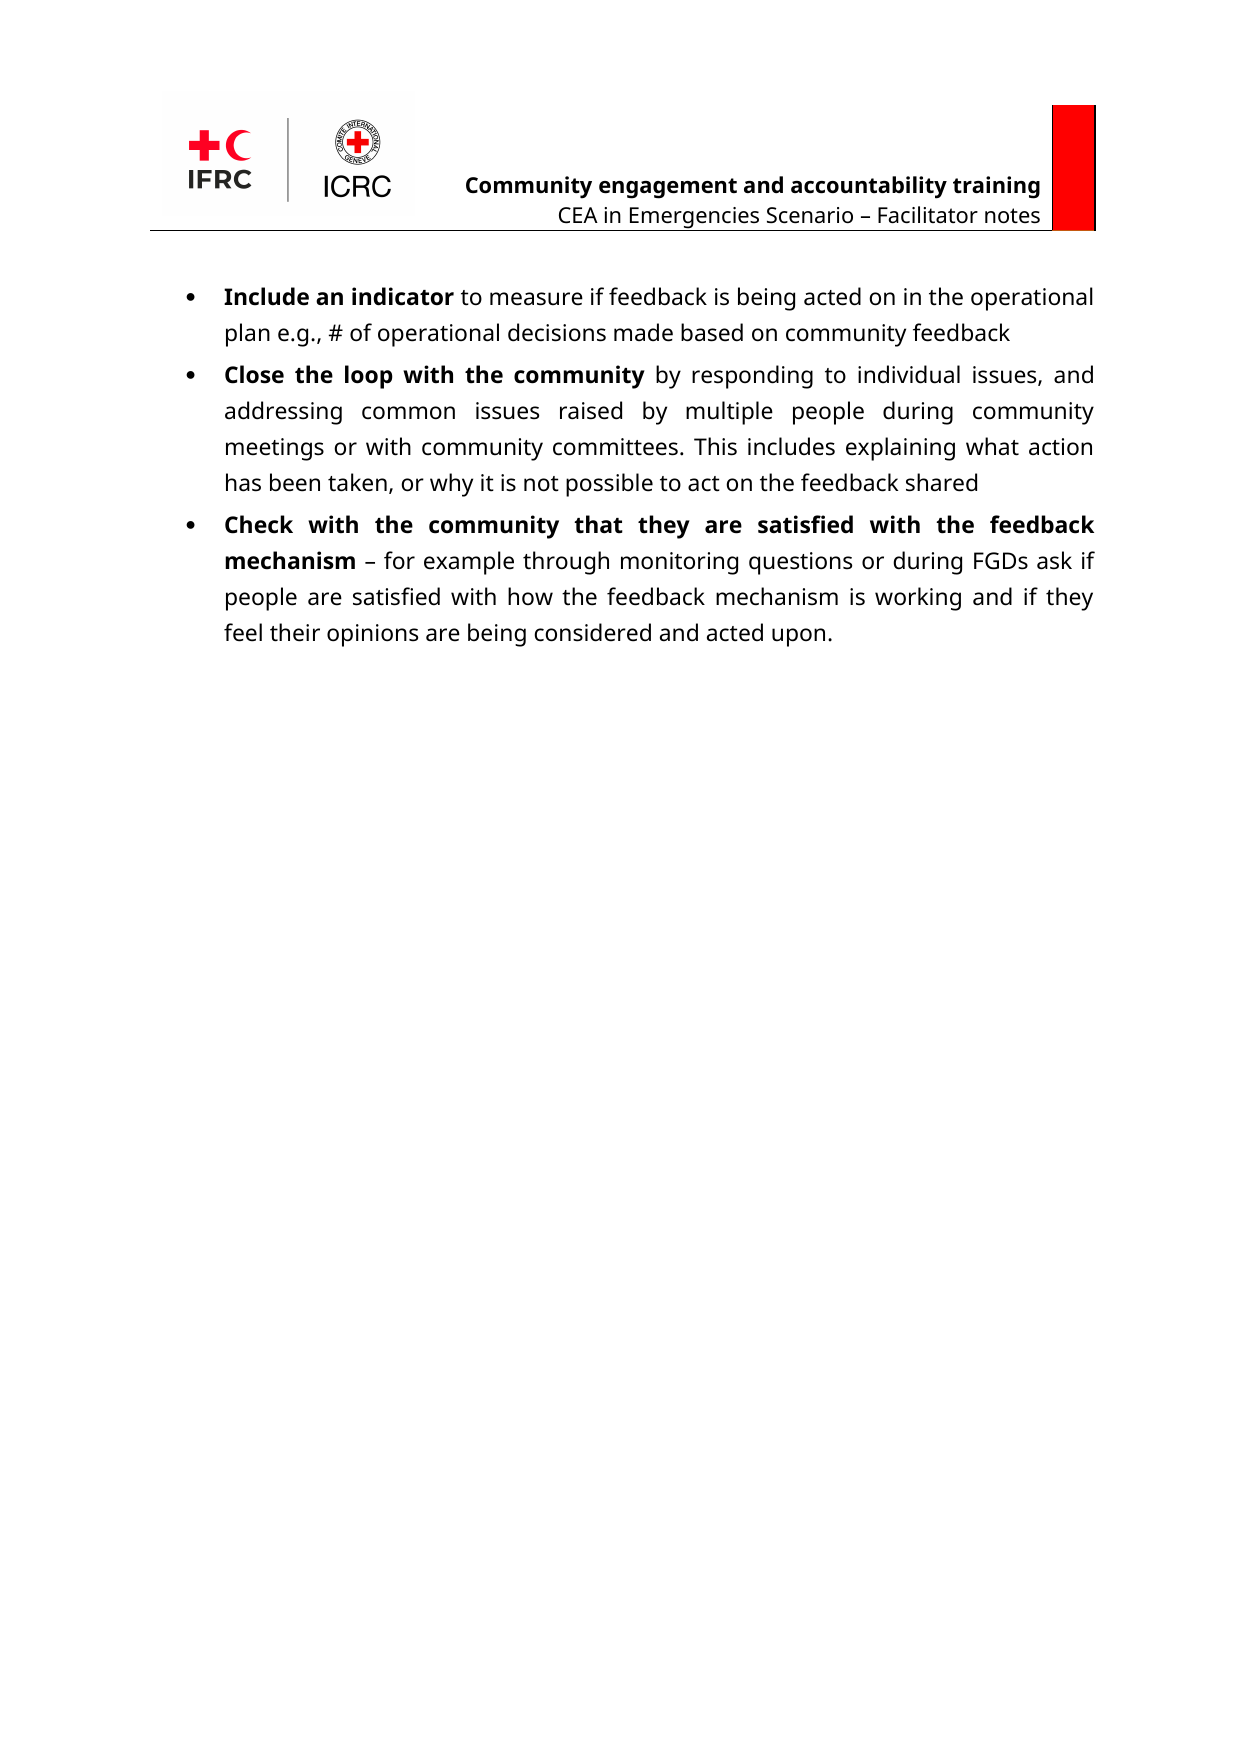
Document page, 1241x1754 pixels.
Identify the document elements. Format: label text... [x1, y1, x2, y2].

list Include an indicator to measure if feedback is being acted on in the operational plan e.g., # of operational decisions made based on community feedback [187, 281, 1095, 348]
picture [162, 91, 416, 216]
list Close the loop with the community by responding to individual issues, and addressing common issues raised by multiple people during community meetings or with community committees. This includes explaining what action has been taken, or why it is not possible to act on the feedback shared [187, 359, 1095, 498]
list Check with the community that they are satisfied with the feedback mechanism – for example through monitoring questions or during FGDs ask if people are satisfied with how the feedback mechanism is working and if they feel their opinions are being considered and acted upon. [187, 509, 1095, 648]
